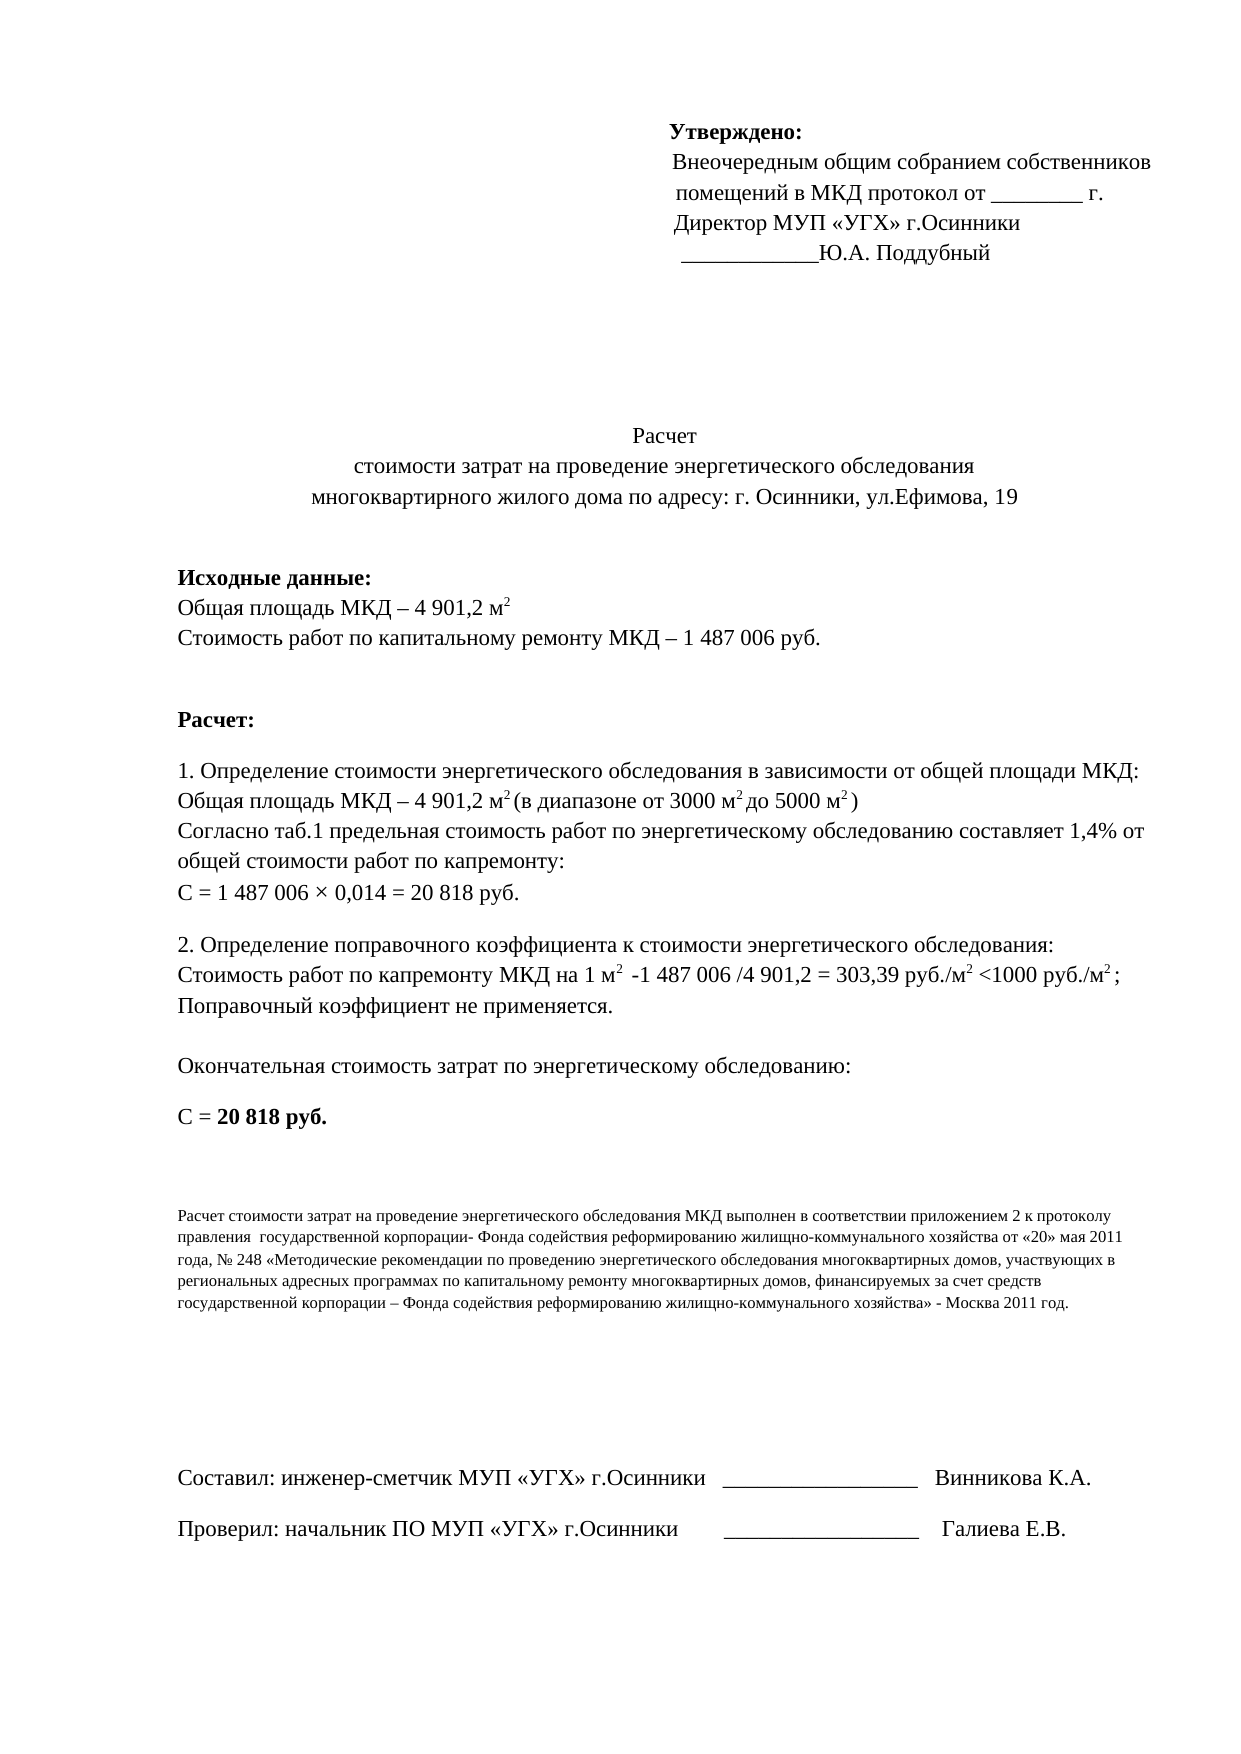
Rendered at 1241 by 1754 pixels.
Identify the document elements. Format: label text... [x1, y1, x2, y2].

text Исходные данные: [177, 564, 1152, 590]
text Стоимость работ по капитальному ремонту МКД – 1 487 006 руб. [177, 624, 1152, 651]
text Внеочередным общим собранием собственников [177, 148, 1152, 175]
text Общая площадь МКД – 4 901,2 м2 [177, 594, 1152, 621]
text Директор МУП «УГХ» г.Осинники [177, 209, 1152, 235]
text С = 20 818 руб. [177, 1103, 1152, 1129]
text Проверил: начальник ПО МУП «УГХ» г.Осинники _________________ Галиева Е.В. [177, 1516, 1152, 1542]
text Расчет [177, 422, 1152, 449]
text Составил: инженер-сметчик МУП «УГХ» г.Осинники _________________ Винникова К.А. [177, 1464, 1152, 1491]
text Общая площадь МКД – 4 901,2 м2 (в диапазоне от 3000 м2 до 5000 м2 ) [177, 787, 1152, 813]
text Расчет: [177, 706, 1152, 732]
text многоквартирного жилого дома по адресу: г. Осинники, ул.Ефимова, 19 [177, 483, 1152, 509]
text Поправочный коэффициент не применяется. [177, 992, 1152, 1018]
text стоимости затрат на проведение энергетического обследования [177, 452, 1152, 479]
text ____________Ю.А. Поддубный [177, 239, 1152, 265]
text Расчет стоимости затрат на проведение энергетического обследования МКД выполнен в соответствии приложением 2 к протоколу правления государственной корпорации- Фонда содействия реформированию жилищно-коммунального хозяйства от «20» мая 2011 года, № 248 «Методические рекомендации по проведению энергетического обследования многоквартирных домов, участвующих в региональных адресных программах по капитальному ремонту многоквартирных домов, финансируемых за счет средств государственной корпорации – Фонда содействия реформированию жилищно-коммунального хозяйства» - Москва 2011 год. [177, 1205, 1152, 1312]
text Утверждено: [177, 118, 1152, 144]
text Окончательная стоимость затрат по энергетическому обследованию: [177, 1052, 1152, 1078]
text помещений в МКД протокол от ________ г. [177, 178, 1152, 205]
text С = 1 487 006 × 0,014 = 20 818 руб. [177, 877, 1152, 906]
text Согласно таб.1 предельная стоимость работ по энергетическому обследованию составляет 1,4% от общей стоимости работ по капремонту: [177, 817, 1152, 874]
text 2. Определение поправочного коэффициента к стоимости энергетического обследования: [177, 931, 1152, 958]
text Стоимость работ по капремонту МКД на 1 м2 -1 487 006 /4 901,2 = 303,39 руб./м2 <1000 руб./м2 ; [177, 962, 1152, 988]
text 1. Определение стоимости энергетического обследования в зависимости от общей площади МКД: [177, 757, 1152, 783]
